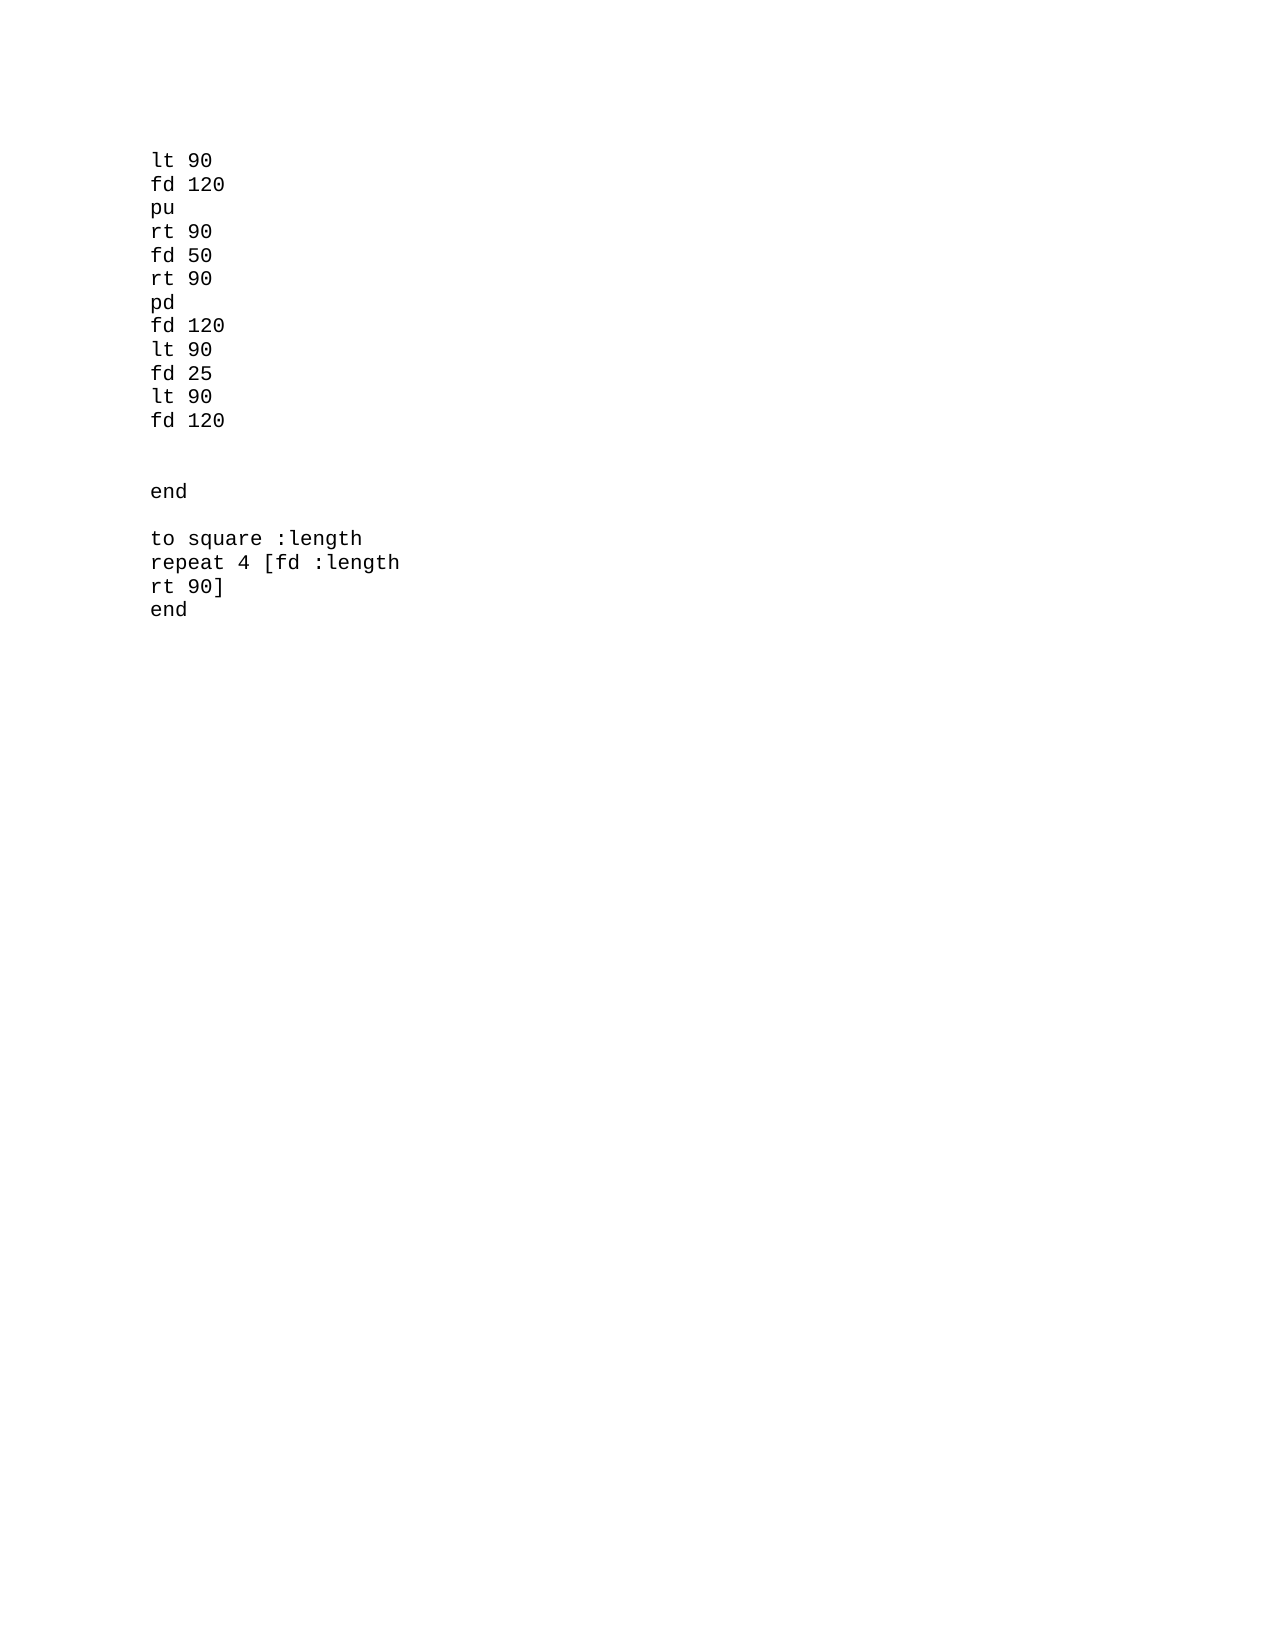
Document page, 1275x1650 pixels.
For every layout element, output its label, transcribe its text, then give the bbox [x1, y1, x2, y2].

text rt 90 [150, 268, 425, 292]
text rt 90 [150, 221, 425, 244]
text lt 90 [150, 150, 425, 174]
text end [150, 481, 425, 505]
text lt 90 [150, 339, 425, 363]
text fd 120 [150, 316, 425, 339]
text to square :length [150, 528, 425, 552]
text fd 50 [150, 244, 425, 268]
text pu [150, 197, 425, 221]
text pd [150, 292, 425, 316]
text lt 90 [150, 386, 425, 410]
text repeat 4 [fd :length rt 90] [150, 552, 425, 599]
text end [150, 599, 425, 623]
text fd 120 [150, 174, 425, 197]
text fd 25 [150, 363, 425, 386]
text fd 120 [150, 410, 425, 434]
